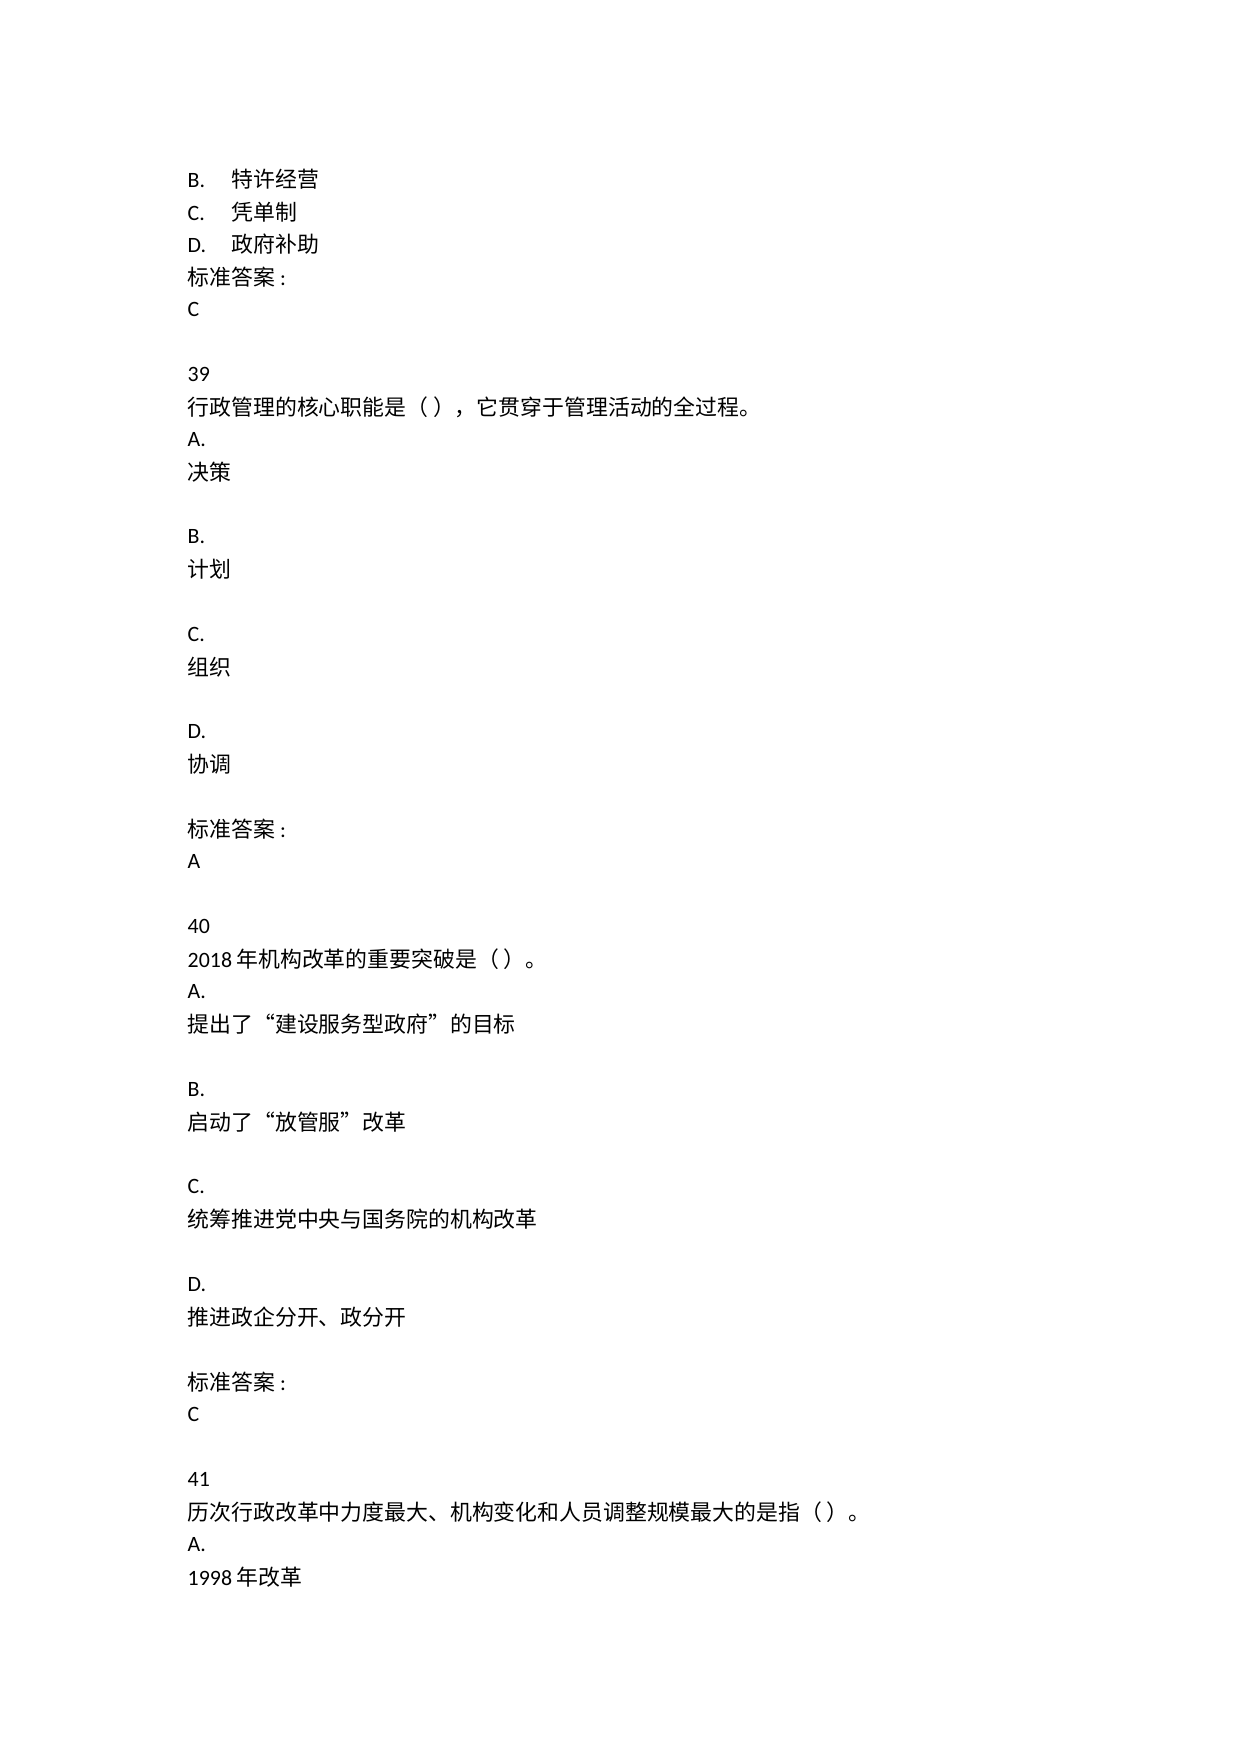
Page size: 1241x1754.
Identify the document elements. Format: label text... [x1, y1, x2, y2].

text B. 特许经营 [187, 162, 1053, 194]
text C. 凭单制 [187, 194, 1053, 227]
text 提出了“建设服务型政府”的目标 [187, 1007, 1053, 1039]
text 组织 [187, 649, 1053, 682]
text 40 [187, 909, 1053, 942]
text 2018年机构改革的重要突破是（ ）。 [187, 942, 1053, 974]
text 推进政企分开、政分开 [187, 1299, 1053, 1332]
text 启动了“放管服”改革 [187, 1104, 1053, 1137]
text 标准答案 : [187, 259, 1053, 292]
text A. [187, 974, 1053, 1007]
text A. [187, 422, 1053, 454]
text C [187, 292, 1053, 324]
text D. 政府补助 [187, 227, 1053, 259]
text 统筹推进党中央与国务院的机构改革 [187, 1202, 1053, 1234]
text B. [187, 519, 1053, 552]
text 历次行政改革中力度最大、机构变化和人员调整规模最大的是指（ ）。 [187, 1494, 1053, 1527]
text A. [187, 1527, 1053, 1559]
text A [187, 844, 1053, 877]
text 标准答案 : [187, 812, 1053, 844]
text 协调 [187, 747, 1053, 779]
text 41 [187, 1462, 1053, 1494]
text C. [187, 617, 1053, 649]
text 行政管理的核心职能是（ ），它贯穿于管理活动的全过程。 [187, 389, 1053, 422]
text 1998年改革 [187, 1559, 1053, 1592]
text 39 [187, 357, 1053, 389]
text C [187, 1397, 1053, 1429]
text C. [187, 1169, 1053, 1202]
text D. [187, 1267, 1053, 1299]
text 计划 [187, 552, 1053, 584]
text D. [187, 714, 1053, 747]
text 决策 [187, 454, 1053, 487]
text 标准答案 : [187, 1364, 1053, 1397]
text B. [187, 1072, 1053, 1104]
